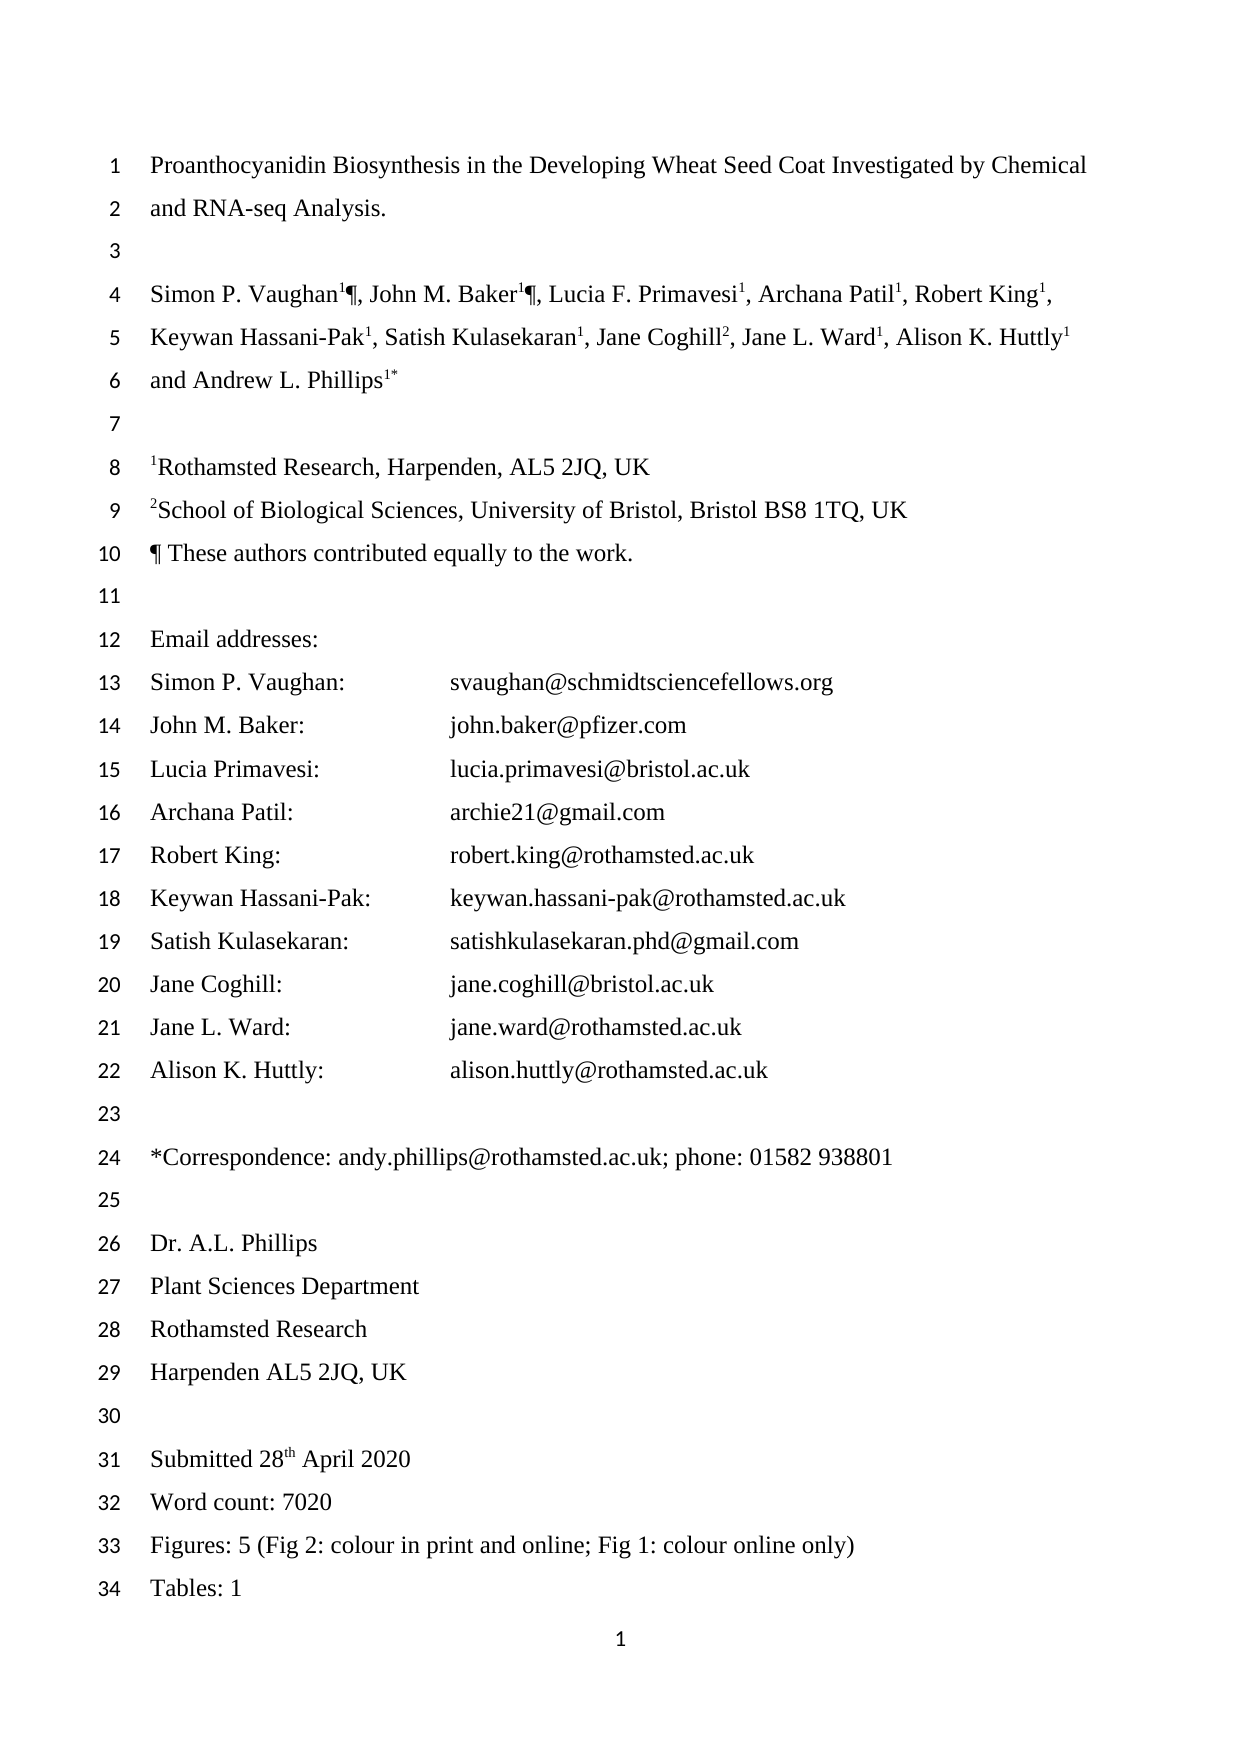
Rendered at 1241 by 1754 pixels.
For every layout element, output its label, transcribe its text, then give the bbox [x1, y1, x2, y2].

text Archana Patil: archie21@gmail.com [150, 797, 1090, 826]
text Lucia Primavesi: lucia.primavesi@bristol.ac.uk [150, 754, 1090, 782]
text Word count: 7020 [150, 1487, 1090, 1516]
text ¶ These authors contributed equally to the work. [150, 538, 1090, 567]
text 1Rothamsted Research, Harpenden, AL5 2JQ, UK [150, 452, 1090, 481]
text *Correspondence: andy.phillips@rothamsted.ac.uk; phone: 01582 938801 [150, 1142, 1090, 1171]
text Harpenden AL5 2JQ, UK [150, 1357, 1090, 1386]
text Jane Coghill: jane.coghill@bristol.ac.uk [150, 969, 1090, 998]
text Alison K. Huttly: alison.huttly@rothamsted.ac.uk [150, 1056, 1090, 1084]
text Email addresses: [150, 624, 1090, 653]
text Jane L. Ward: jane.ward@rothamsted.ac.uk [150, 1012, 1090, 1041]
text Plant Sciences Department [150, 1271, 1090, 1300]
text Figures: 5 (Fig 2: colour in print and online; Fig 1: colour online only) [150, 1530, 1090, 1559]
text 2School of Biological Sciences, University of Bristol, Bristol BS8 1TQ, UK [150, 495, 1090, 524]
text Tables: 1 [150, 1573, 1090, 1602]
text Robert King: robert.king@rothamsted.ac.uk [150, 840, 1090, 869]
text Submitted 28th April 2020 [150, 1444, 1090, 1472]
text Simon P. Vaughan1¶, John M. Baker1¶, Lucia F. Primavesi1, Archana Patil1, Robert King1, Keywan Hassani-Pak1, Satish Kulasekaran1, Jane Coghill2, Jane L. Ward1, Alison K. Huttly1 and Andrew L. Phillips1* [150, 279, 1090, 394]
text Proanthocyanidin Biosynthesis in the Developing Wheat Seed Coat Investigated by Chemical and RNA-seq Analysis. [150, 150, 1090, 222]
text Dr. A.L. Phillips [150, 1228, 1090, 1257]
text Simon P. Vaughan: svaughan@schmidtsciencefellows.org [150, 667, 1090, 696]
text Satish Kulasekaran: satishkulasekaran.phd@gmail.com [150, 926, 1090, 955]
text Rothamsted Research [150, 1314, 1090, 1343]
text John M. Baker: john.baker@pfizer.com [150, 711, 1090, 739]
text Keywan Hassani-Pak: keywan.hassani-pak@rothamsted.ac.uk [150, 883, 1090, 912]
